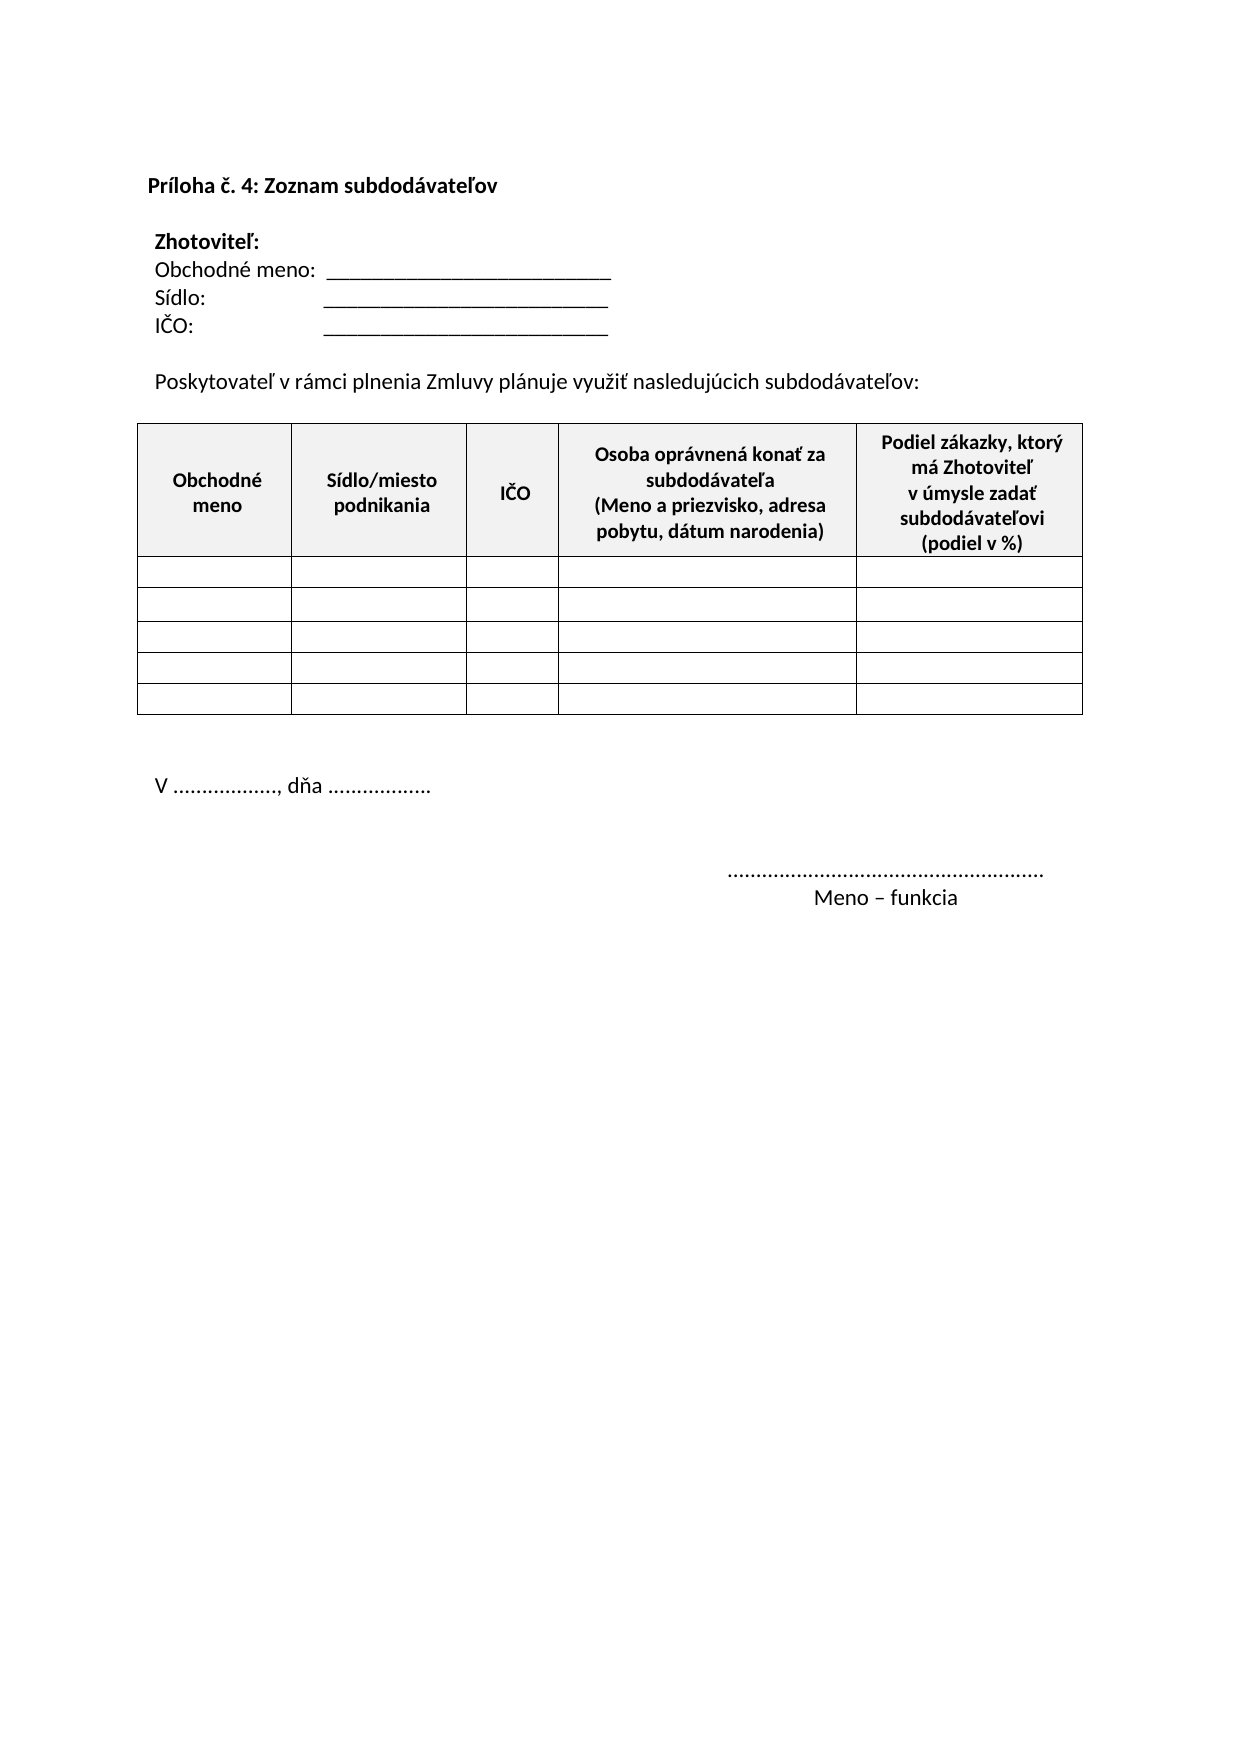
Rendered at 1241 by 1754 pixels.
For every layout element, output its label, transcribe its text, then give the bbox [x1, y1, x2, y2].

table_header IČO [467, 424, 558, 556]
table_cell [467, 557, 558, 587]
table_cell [292, 588, 466, 621]
table_header Obchodné meno [138, 424, 291, 556]
table_cell [292, 622, 466, 652]
table_cell [138, 557, 291, 587]
table_cell [467, 622, 558, 652]
table_cell [559, 653, 856, 683]
table_cell [857, 622, 1082, 652]
table_header Podiel zákazky, ktorý má Zhotoviteľ v úmysle zadať subdodávateľovi (podiel v %) [857, 424, 1082, 556]
table_cell [857, 653, 1082, 683]
table_cell [292, 557, 466, 587]
text Obchodné meno: _________________________ [154, 255, 1093, 283]
table_cell [292, 684, 466, 714]
table_cell [559, 622, 856, 652]
table_cell [857, 557, 1082, 587]
text ....................................................... [679, 855, 1093, 883]
table_cell [467, 653, 558, 683]
table_header Sídlo/miesto podnikania [292, 424, 466, 556]
text Príloha č. 4: Zoznam subdodávateľov [148, 171, 1093, 199]
table_cell [857, 684, 1082, 714]
text Poskytovateľ v rámci plnenia Zmluvy plánuje využiť nasledujúcich subdodávateľov: [154, 367, 1093, 395]
text V .................., dňa .................. [154, 771, 1093, 799]
table_cell [292, 653, 466, 683]
table_cell [138, 588, 291, 621]
table_cell [467, 684, 558, 714]
table_cell [559, 588, 856, 621]
text Sídlo: _________________________ [154, 283, 1093, 311]
text Meno – funkcia [679, 883, 1093, 911]
table_cell [857, 588, 1082, 621]
table_cell [559, 684, 856, 714]
table_cell [138, 684, 291, 714]
table_cell [467, 588, 558, 621]
text Zhotoviteľ: [154, 227, 1093, 255]
text IČO: _________________________ [154, 311, 1093, 339]
table_header Osoba oprávnená konať za subdodávateľa (Meno a priezvisko, adresa pobytu, dátum narodenia) [559, 424, 856, 556]
table_cell [138, 653, 291, 683]
table_cell [559, 557, 856, 587]
table_cell [138, 622, 291, 652]
